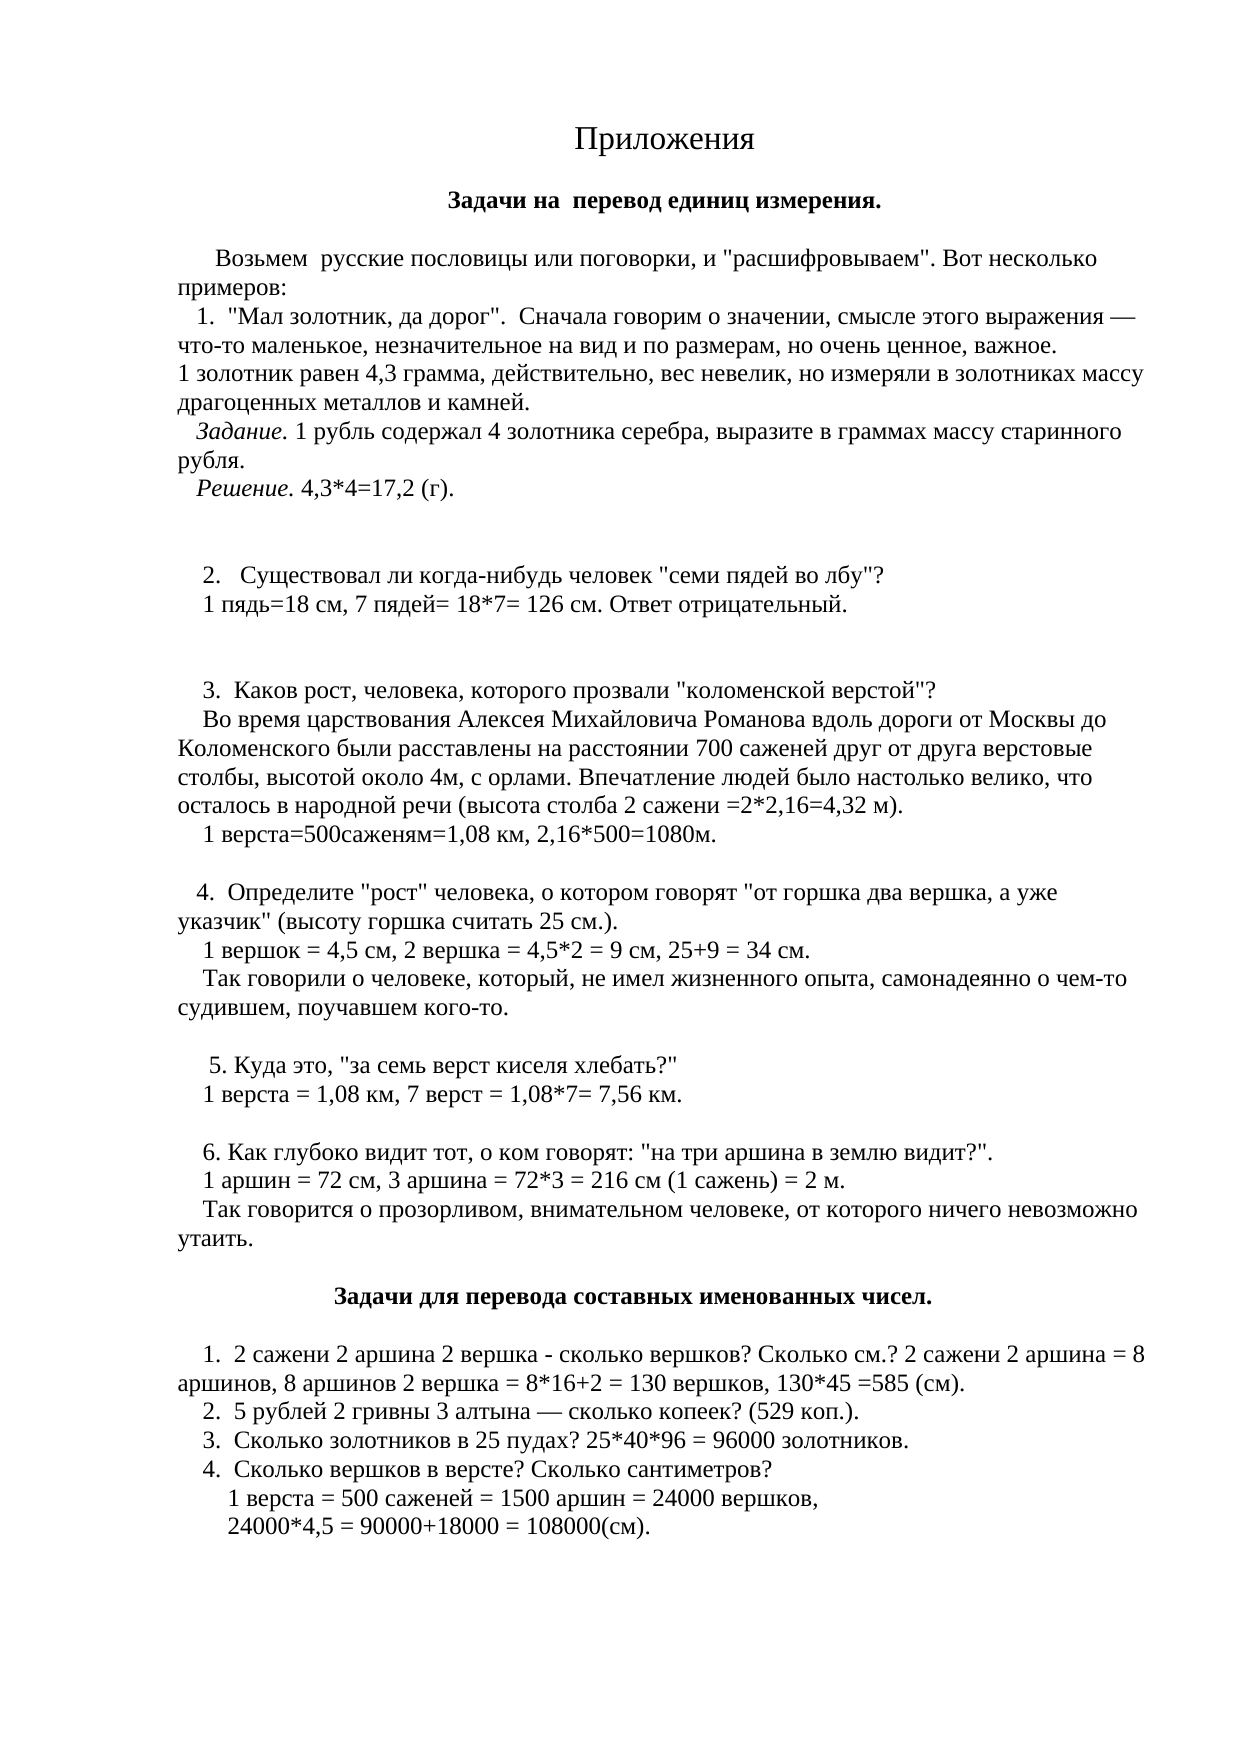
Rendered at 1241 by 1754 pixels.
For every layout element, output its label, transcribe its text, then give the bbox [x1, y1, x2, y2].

text Возьмем русские пословицы или поговорки, и "расшифровываем". Вот несколько примеров: 1. "Мал золотник, да дорог". Сначала говорим о значении, смысле этого выражения — что-то маленькое, незначительное на вид и по размерам, но очень ценное, важное. 1 золотник равен 4,3 грамма, действительно, вес невелик, но измеряли в золотниках массу драгоценных металлов и камней. Задание. 1 рубль содержал 4 золотника серебра, выразите в граммах массу старинного рубля. Решение. 4,3*4=17,2 (г). [177, 243, 1152, 502]
text 4. Определите "рост" человека, о котором говорят "от горшка два вершка, а уже указчик" (высоту горшка считать .). 1 вершок = , 2 вершка = 4,5*2 = , 25+9 = . Так говорили о человеке, который, не имел жизненного опыта, самонадеянно о чем-то судившем, поучавшем кого-то. [177, 877, 1152, 1021]
text Задачи для перевода составных именованных чисел. [177, 1281, 1152, 1310]
text Задачи на перевод единиц измерения. [177, 186, 1152, 214]
text 1. 2 сажени 2 аршина 2 вершка - сколько вершков? Сколько см.? 2 сажени 2 аршина = 8 аршинов, 8 аршинов 2 вершка = 8*16+2 = 130 вершков, 130*45 =585 (см). 2. 5 рублей 2 гривны 3 алтына — сколько копеек? (529 коп.). 3. Сколько золотников в 25 пудах? 25*40*96 = 96000 золотников. 4. Сколько вершков в версте? Сколько сантиметров? 1 верста = 500 саженей = 1500 аршин = 24000 вершков, 24000*4,5 = 90000+18000 = 108000(см). [177, 1339, 1152, 1540]
text 3. Каков рост, человека, которого прозвали "коломенской верстой"? Во время царствования Алексея Михайловича Романова вдоль дороги от Москвы до Коломенского были расставлены на расстоянии 700 саженей друг от друга верстовые столбы, высотой около 4м, с орлами. Впечатление людей было настолько велико, что осталось в народной речи (высота столба 2 сажени =2*2,16=4,32 м). 1 верста=500саженям=1,08 км, 2,16*500=1080м. [177, 647, 1152, 848]
text Приложения [177, 118, 1152, 156]
text 5. Куда это, "за семь верст киселя хлебать?" 1 верста = , 7 верст = 1,08*7= . [177, 1050, 1152, 1108]
text 2. Существовал ли когда-нибудь человек "семи пядей во лбу"? 1 пядь=18 см, 7 пядей= 18*7= . Ответ отрицательный. [177, 531, 1152, 618]
text 6. Как глубоко видит тот, о ком говорят: "на три аршина в землю видит?". 1 аршин = , 3 аршина = 72*3 = (1 сажень) = . Так говорится о прозорливом, внимательном человеке, от которого ничего невозможно утаить. [177, 1137, 1152, 1252]
